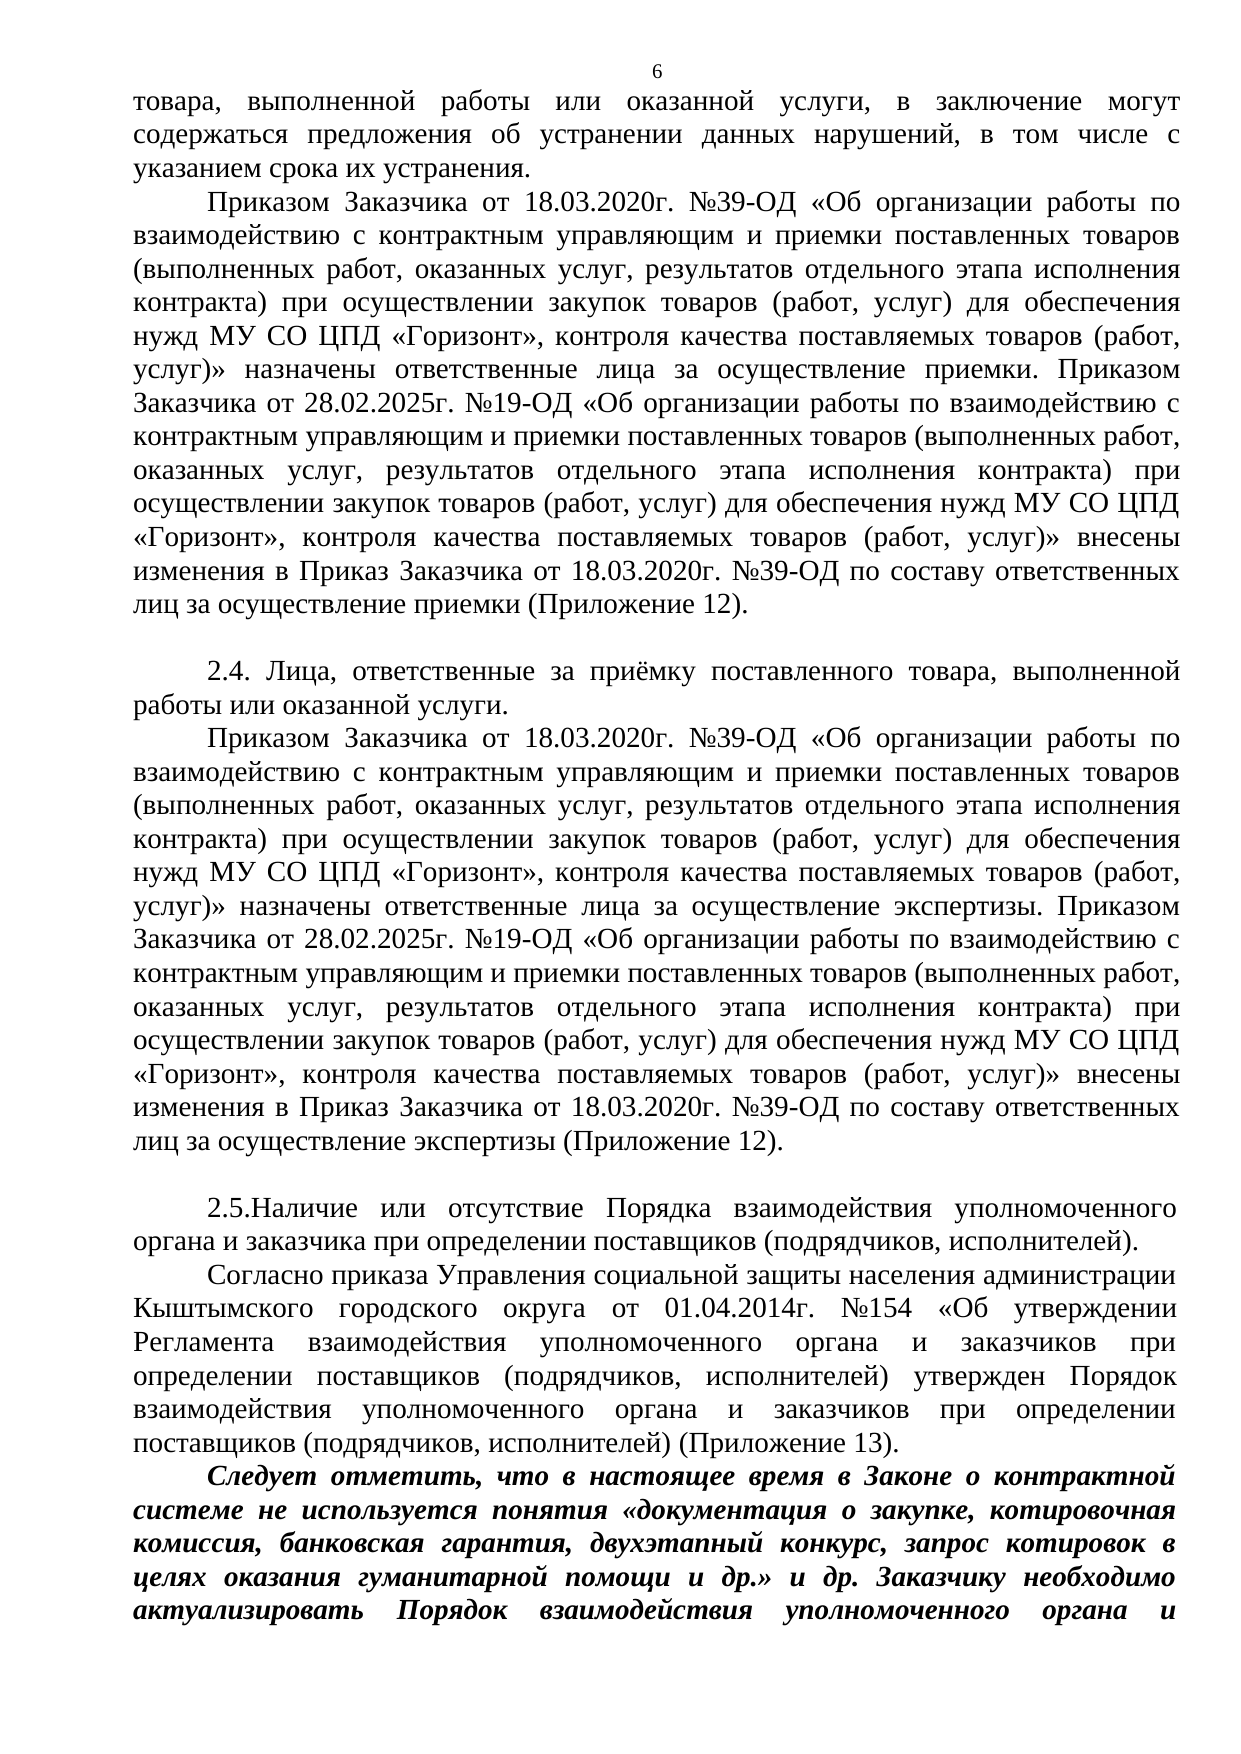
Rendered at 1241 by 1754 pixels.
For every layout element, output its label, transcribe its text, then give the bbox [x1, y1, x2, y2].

text 2.5.Наличие или отсутствие Порядка взаимодействия уполномоченного органа и заказчика при определении поставщиков (подрядчиков, исполнителей). [133, 1190, 1177, 1257]
text Приказом Заказчика от 18.03.2020г. №39-ОД «Об организации работы по взаимодействию с контрактным управляющим и приемки поставленных товаров (выполненных работ, оказанных услуг, результатов отдельного этапа исполнения контракта) при осуществлении закупок товаров (работ, услуг) для обеспечения нужд МУ СО ЦПД «Горизонт», контроля качества поставляемых товаров (работ, услуг)» назначены ответственные лица за осуществление приемки. Приказом Заказчика от 28.02.2025г. №19-ОД «Об организации работы по взаимодействию с контрактным управляющим и приемки поставленных товаров (выполненных работ, оказанных услуг, результатов отдельного этапа исполнения контракта) при осуществлении закупок товаров (работ, услуг) для обеспечения нужд МУ СО ЦПД «Горизонт», контроля качества поставляемых товаров (работ, услуг)» внесены изменения в Приказ Заказчика от 18.03.2020г. №39-ОД по составу ответственных лиц за осуществление приемки (Приложение 12). [133, 184, 1181, 620]
text Согласно приказа Управления социальной защиты населения администрации Кыштымского городского округа от 01.04.2014г. №154 «Об утверждении Регламента взаимодействия уполномоченного органа и заказчиков при определении поставщиков (подрядчиков, исполнителей) утвержден Порядок взаимодействия уполномоченного органа и заказчиков при определении поставщиков (подрядчиков, исполнителей) (Приложение 13). [133, 1257, 1177, 1458]
text 2.4. Лица, ответственные за приёмку поставленного товара, выполненной работы или оказанной услуги. [133, 653, 1181, 720]
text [133, 83, 1181, 184]
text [133, 1458, 1177, 1626]
text Приказом Заказчика от 18.03.2020г. №39-ОД «Об организации работы по взаимодействию с контрактным управляющим и приемки поставленных товаров (выполненных работ, оказанных услуг, результатов отдельного этапа исполнения контракта) при осуществлении закупок товаров (работ, услуг) для обеспечения нужд МУ СО ЦПД «Горизонт», контроля качества поставляемых товаров (работ, услуг)» назначены ответственные лица за осуществление экспертизы. Приказом Заказчика от 28.02.2025г. №19-ОД «Об организации работы по взаимодействию с контрактным управляющим и приемки поставленных товаров (выполненных работ, оказанных услуг, результатов отдельного этапа исполнения контракта) при осуществлении закупок товаров (работ, услуг) для обеспечения нужд МУ СО ЦПД «Горизонт», контроля качества поставляемых товаров (работ, услуг)» внесены изменения в Приказ Заказчика от 18.03.2020г. №39-ОД по составу ответственных лиц за осуществление экспертизы (Приложение 12). [133, 720, 1181, 1156]
